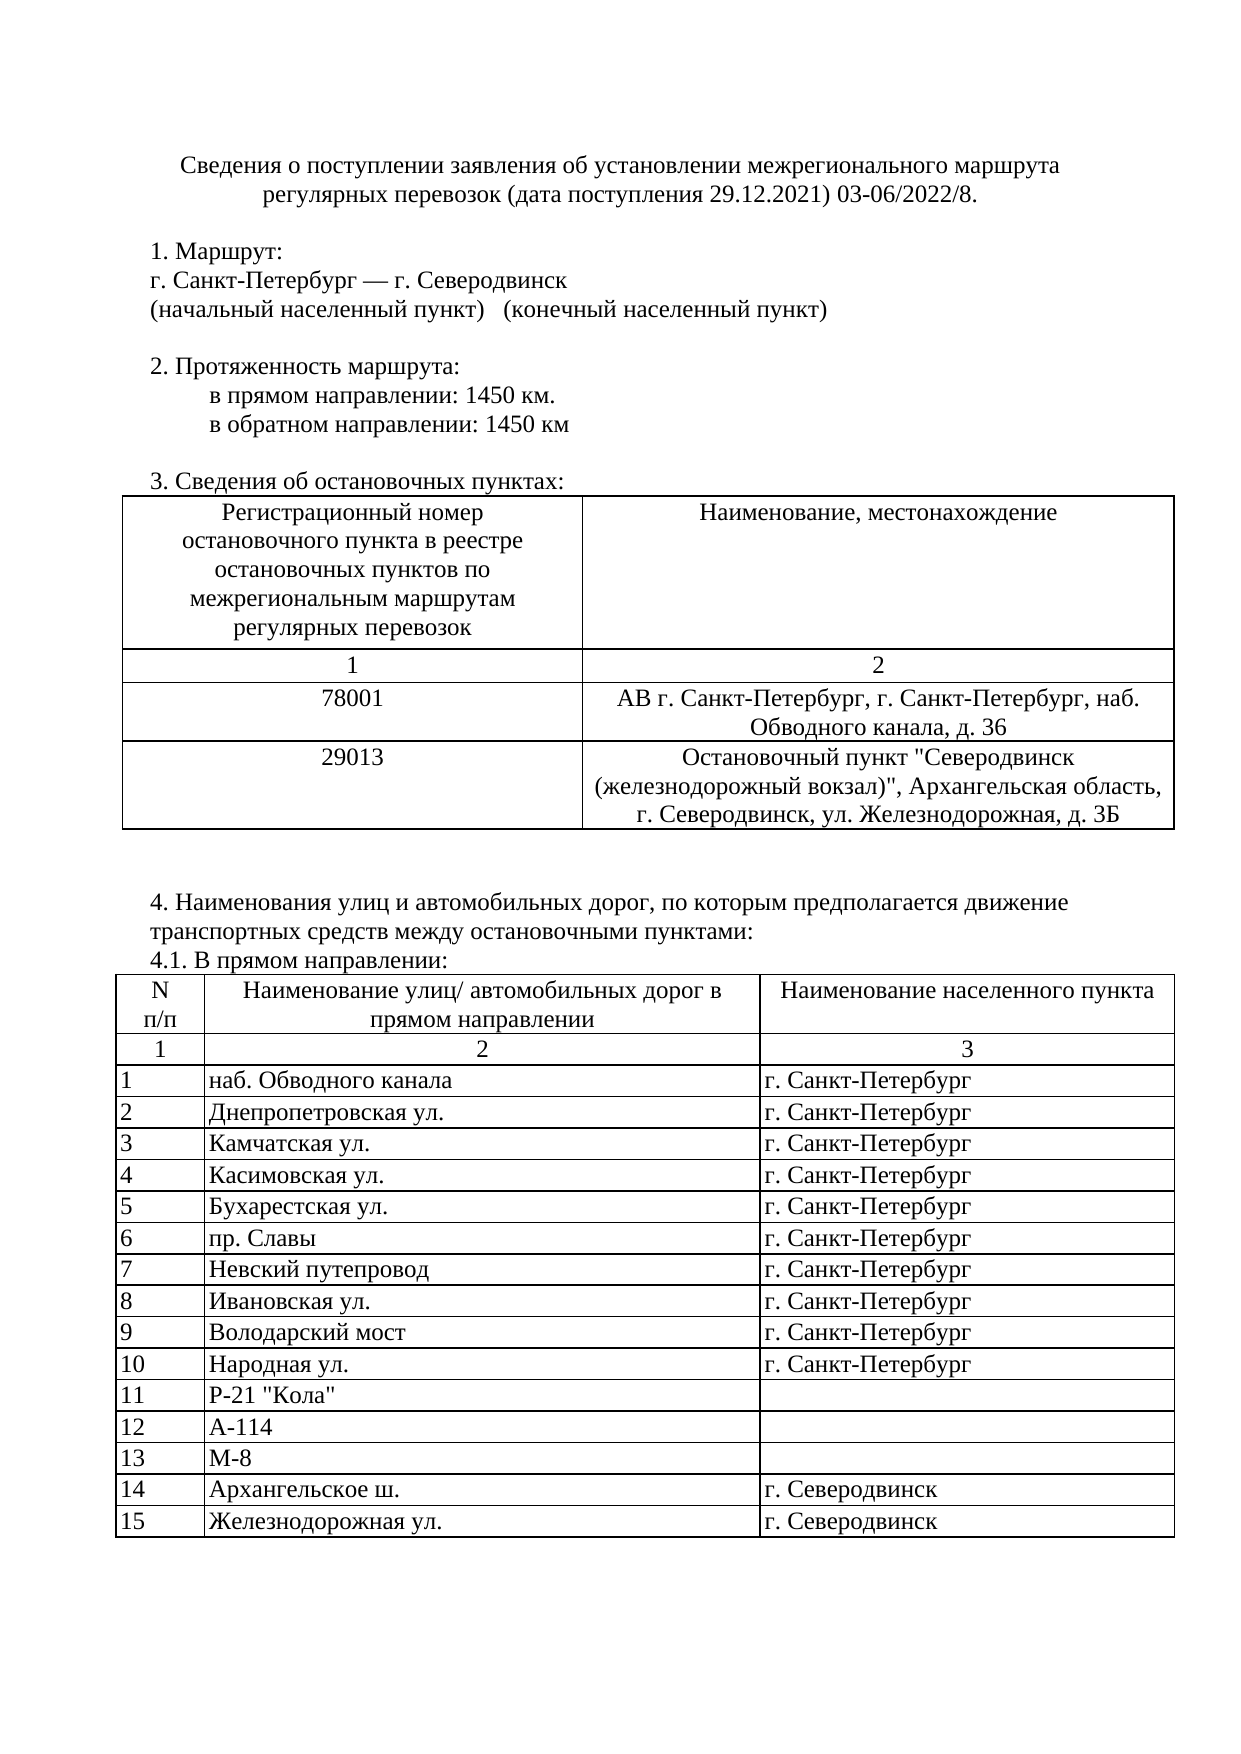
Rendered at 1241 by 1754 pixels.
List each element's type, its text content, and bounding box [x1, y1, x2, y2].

table_cell г. Санкт-Петербург [761, 1349, 1174, 1379]
text Сведения о поступлении заявления об установлении межрегионального маршрута регулярных перевозок (дата поступления 29.12.2021) 03-06/2022/8. [150, 150, 1090, 207]
table_header Наименование, местонахождение [583, 497, 1173, 648]
table_cell 6 [117, 1223, 204, 1253]
table_cell Невский путепровод [205, 1255, 759, 1284]
table_cell г. Санкт-Петербург [761, 1286, 1174, 1316]
table_cell 10 [117, 1349, 204, 1379]
table_cell [761, 1412, 1174, 1442]
table_cell Днепропетровская ул. [205, 1097, 759, 1127]
table_cell 8 [117, 1286, 204, 1316]
table_cell г. Северодвинск [761, 1506, 1174, 1536]
table_cell 7 [117, 1255, 204, 1284]
text 3. Сведения об остановочных пунктах: [150, 466, 1090, 495]
text в прямом направлении: 1450 км. [150, 380, 1090, 409]
table_cell [761, 1443, 1174, 1473]
table_cell 3 [117, 1129, 204, 1158]
table_cell Бухарестская ул. [205, 1192, 759, 1221]
table_cell Железнодорожная ул. [205, 1506, 759, 1536]
table_cell 1 [123, 650, 582, 681]
table_cell Остановочный пункт "Северодвинск (железнодорожный вокзал)", Архангельская область, г. Северодвинск, ул. Железнодорожная, д. 3Б [583, 742, 1173, 828]
table_cell 29013 [123, 742, 582, 828]
table_cell 12 [117, 1412, 204, 1442]
table_cell Камчатская ул. [205, 1129, 759, 1158]
table_cell наб. Обводного канала [205, 1066, 759, 1096]
table_header Регистрационный номер остановочного пункта в реестре остановочных пунктов по межрегиональным маршрутам регулярных перевозок [123, 497, 582, 648]
table_cell г. Санкт-Петербург [761, 1223, 1174, 1253]
table_cell Ивановская ул. [205, 1286, 759, 1316]
table_cell М-8 [205, 1443, 759, 1473]
table_cell 9 [117, 1317, 204, 1347]
table_cell Касимовская ул. [205, 1160, 759, 1190]
text 1. Маршрут: [150, 236, 1090, 265]
text г. Санкт-Петербург — г. Северодвинск [150, 265, 1090, 294]
text 2. Протяженность маршрута: [150, 351, 1090, 380]
table_header Наименование улиц/ автомобильных дорог в прямом направлении [205, 975, 759, 1033]
table_cell г. Санкт-Петербург [761, 1129, 1174, 1158]
table_cell 1 [117, 1034, 204, 1064]
table_cell пр. Славы [205, 1223, 759, 1253]
table_cell Архангельское ш. [205, 1475, 759, 1504]
table_cell АВ г. Санкт-Петербург, г. Санкт-Петербург, наб. Обводного канала, д. 36 [583, 683, 1173, 740]
table_cell г. Санкт-Петербург [761, 1192, 1174, 1221]
table_cell 13 [117, 1443, 204, 1473]
table_cell Народная ул. [205, 1349, 759, 1379]
text 4. Наименования улиц и автомобильных дорог, по которым предполагается движение транспортных средств между остановочными пунктами: [150, 887, 1090, 945]
table_cell 15 [117, 1506, 204, 1536]
text 4.1. В прямом направлении: [150, 945, 1090, 973]
table_header Наименование населенного пункта [761, 975, 1174, 1033]
table_cell г. Санкт-Петербург [761, 1160, 1174, 1190]
table_header N п/п [117, 975, 204, 1033]
table_cell г. Санкт-Петербург [761, 1097, 1174, 1127]
table_cell [761, 1380, 1174, 1410]
table_cell 78001 [123, 683, 582, 740]
table_cell 4 [117, 1160, 204, 1190]
table_cell 5 [117, 1192, 204, 1221]
text (начальный населенный пункт) (конечный населенный пункт) [150, 294, 1090, 322]
table_cell Р-21 "Кола" [205, 1380, 759, 1410]
table_cell 11 [117, 1380, 204, 1410]
table_cell 2 [583, 650, 1173, 681]
table_cell 2 [117, 1097, 204, 1127]
table_cell г. Санкт-Петербург [761, 1317, 1174, 1347]
table_cell 2 [205, 1034, 759, 1064]
table_cell 3 [761, 1034, 1174, 1064]
text в обратном направлении: 1450 км [150, 409, 1090, 437]
table_cell 14 [117, 1475, 204, 1504]
table_cell г. Санкт-Петербург [761, 1255, 1174, 1284]
table_cell г. Санкт-Петербург [761, 1066, 1174, 1096]
table_cell Володарский мост [205, 1317, 759, 1347]
table_cell 1 [117, 1066, 204, 1096]
table_cell А-114 [205, 1412, 759, 1442]
table_cell г. Северодвинск [761, 1475, 1174, 1504]
